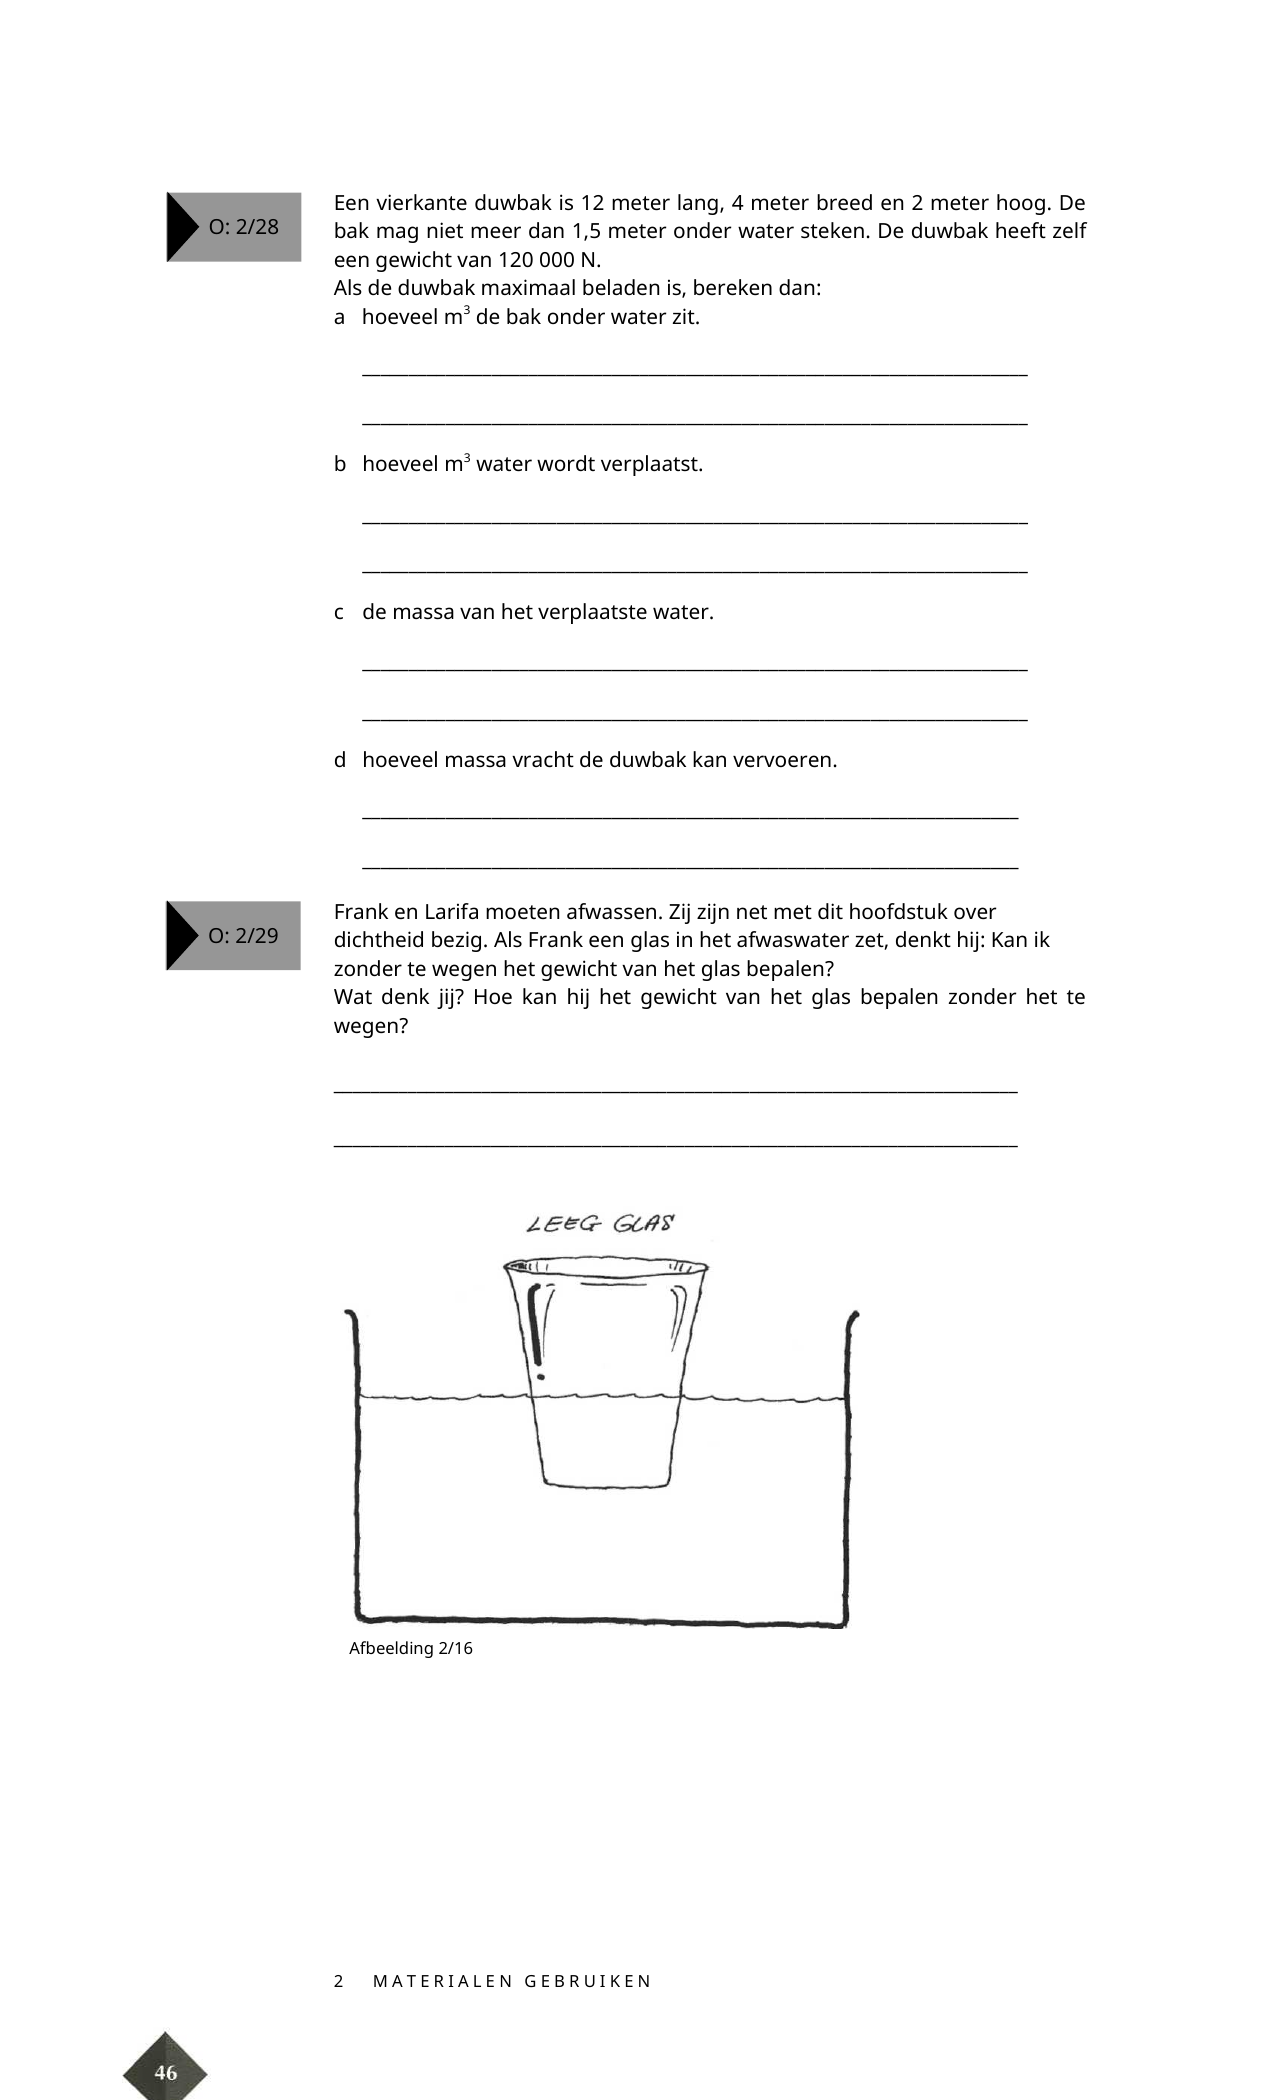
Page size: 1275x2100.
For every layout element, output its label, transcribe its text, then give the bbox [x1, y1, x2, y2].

text c de massa van het verplaatste water. [333, 597, 1121, 626]
text ________________________________________________________________________ [333, 647, 1121, 675]
text ________________________________________________________________________ [333, 696, 1121, 724]
text b hoeveel m3 water wordt verplaatst. [333, 449, 1121, 478]
text Als de duwbak maximaal beladen is, bereken dan: [333, 273, 822, 302]
text ________________________________________________________________________ [333, 499, 1121, 527]
text _______________________________________________________________________ [333, 794, 1113, 823]
text __________________________________________________________________________ [333, 1068, 1113, 1097]
text ________________________________________________________________________ [333, 400, 1121, 429]
text Frank en Larifa moeten afwassen. Zij zijn net met dit hoofdstuk over dichtheid bezig. Als Frank een glas in het afwaswater zet, denkt hij: Kan ik zonder te wegen het gewicht van het glas bepalen? [333, 897, 1087, 982]
text d hoeveel massa vracht de duwbak kan vervoeren. [333, 745, 1121, 774]
text ________________________________________________________________________ [333, 351, 1121, 379]
text ________________________________________________________________________ [333, 548, 1121, 577]
picture [122, 2019, 215, 2100]
text Wat denk jij? Hoe kan hij het gewicht van het glas bepalen zonder het te wegen? [333, 982, 1087, 1039]
text _______________________________________________________________________ [333, 844, 1113, 872]
text a hoeveel m3 de bak onder water zit. [333, 302, 822, 330]
text __________________________________________________________________________ [333, 1122, 1113, 1150]
text Een vierkante duwbak is 12 meter lang, 4 meter breed en 2 meter hoog. De bak mag niet meer dan 1,5 meter onder water steken. De duwbak heeft zelf een gewicht van 120 000 N. [333, 188, 1087, 273]
